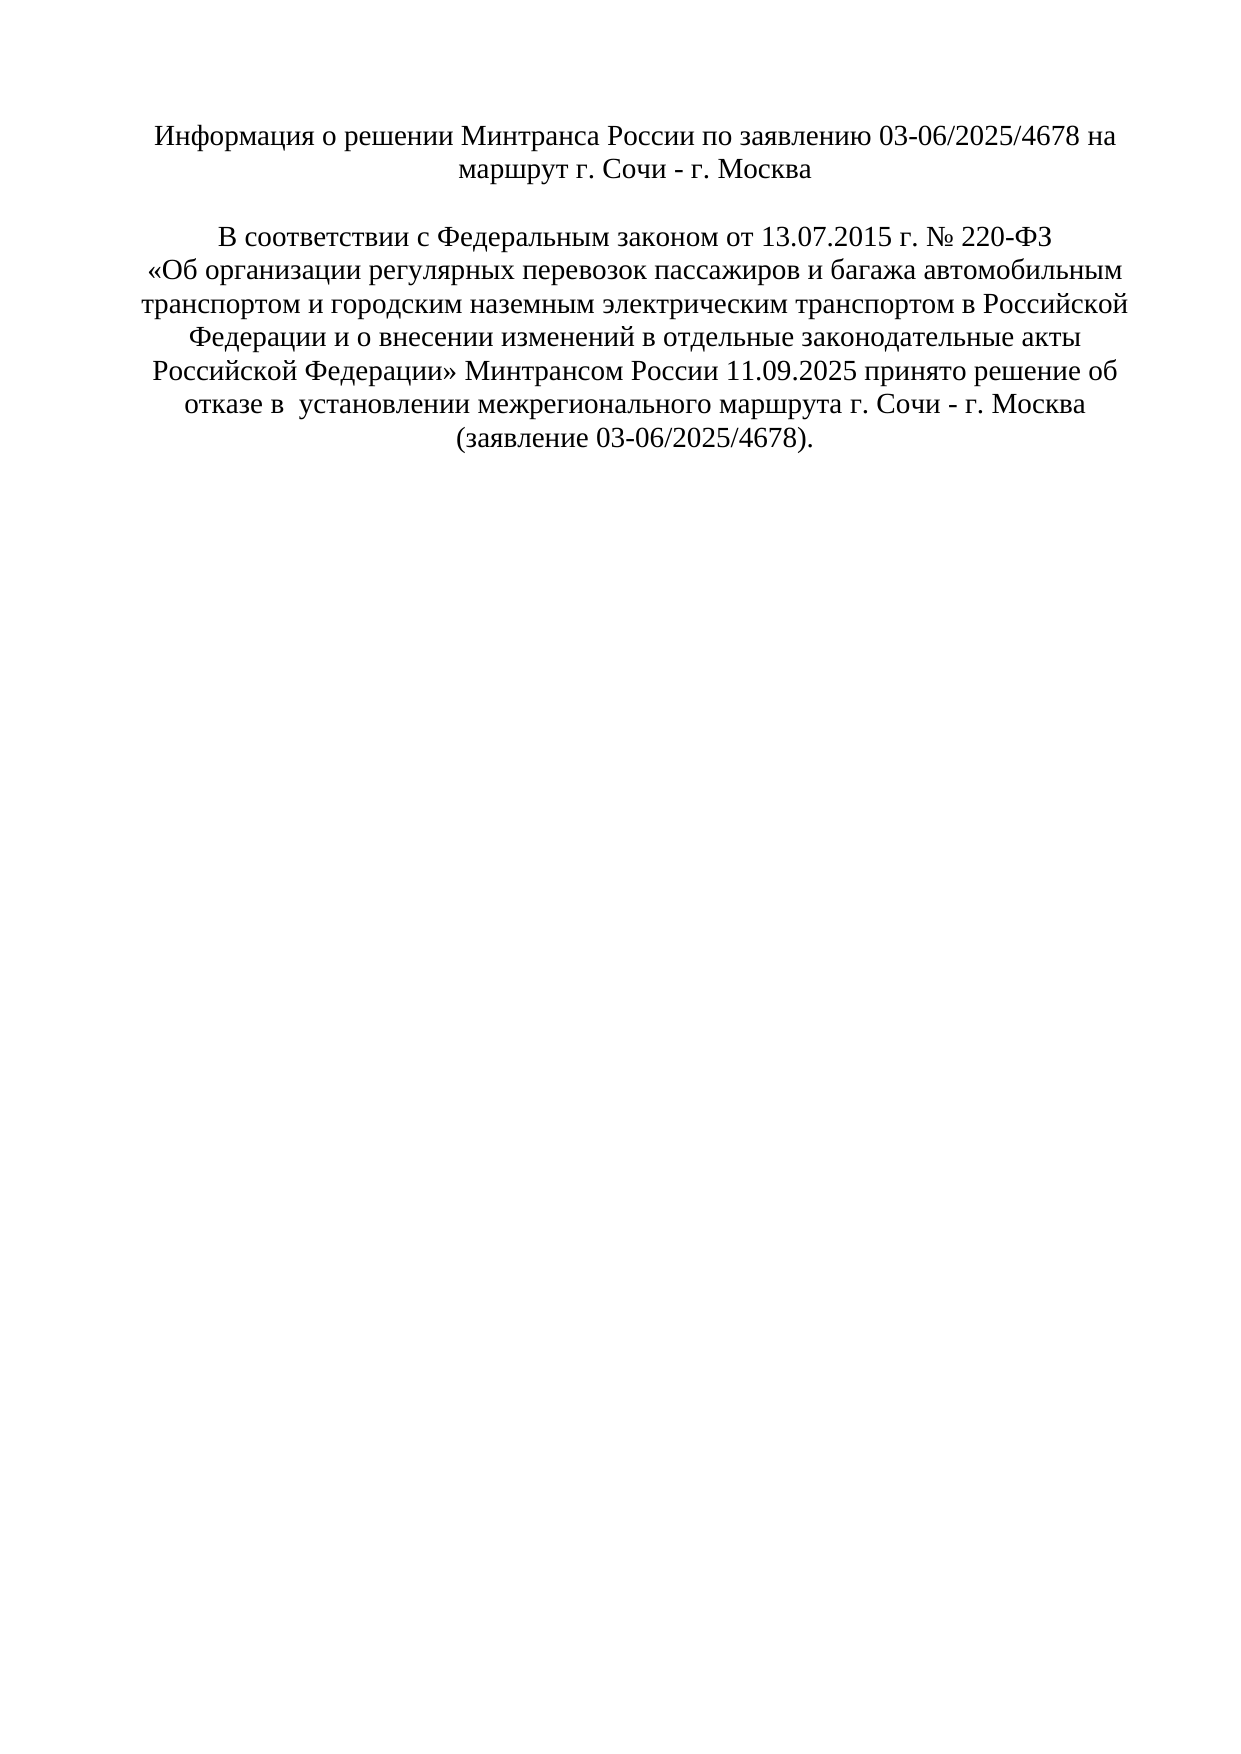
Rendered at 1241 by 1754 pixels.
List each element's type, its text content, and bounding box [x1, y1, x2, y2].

text Информация о решении Минтранса России по заявлению 03-06/2025/4678 на маршрут г. Сочи - г. Москва [118, 118, 1152, 185]
text В соответствии с Федеральным законом от 13.07.2015 г. № 220-ФЗ «Об организации регулярных перевозок пассажиров и багажа автомобильным транспортом и городским наземным электрическим транспортом в Российской Федерации и о внесении изменений в отдельные законодательные акты Российской Федерации» Минтрансом России 11.09.2025 принято решение об отказе в установлении межрегионального маршрута г. Сочи - г. Москва (заявление 03-06/2025/4678). [118, 219, 1152, 453]
